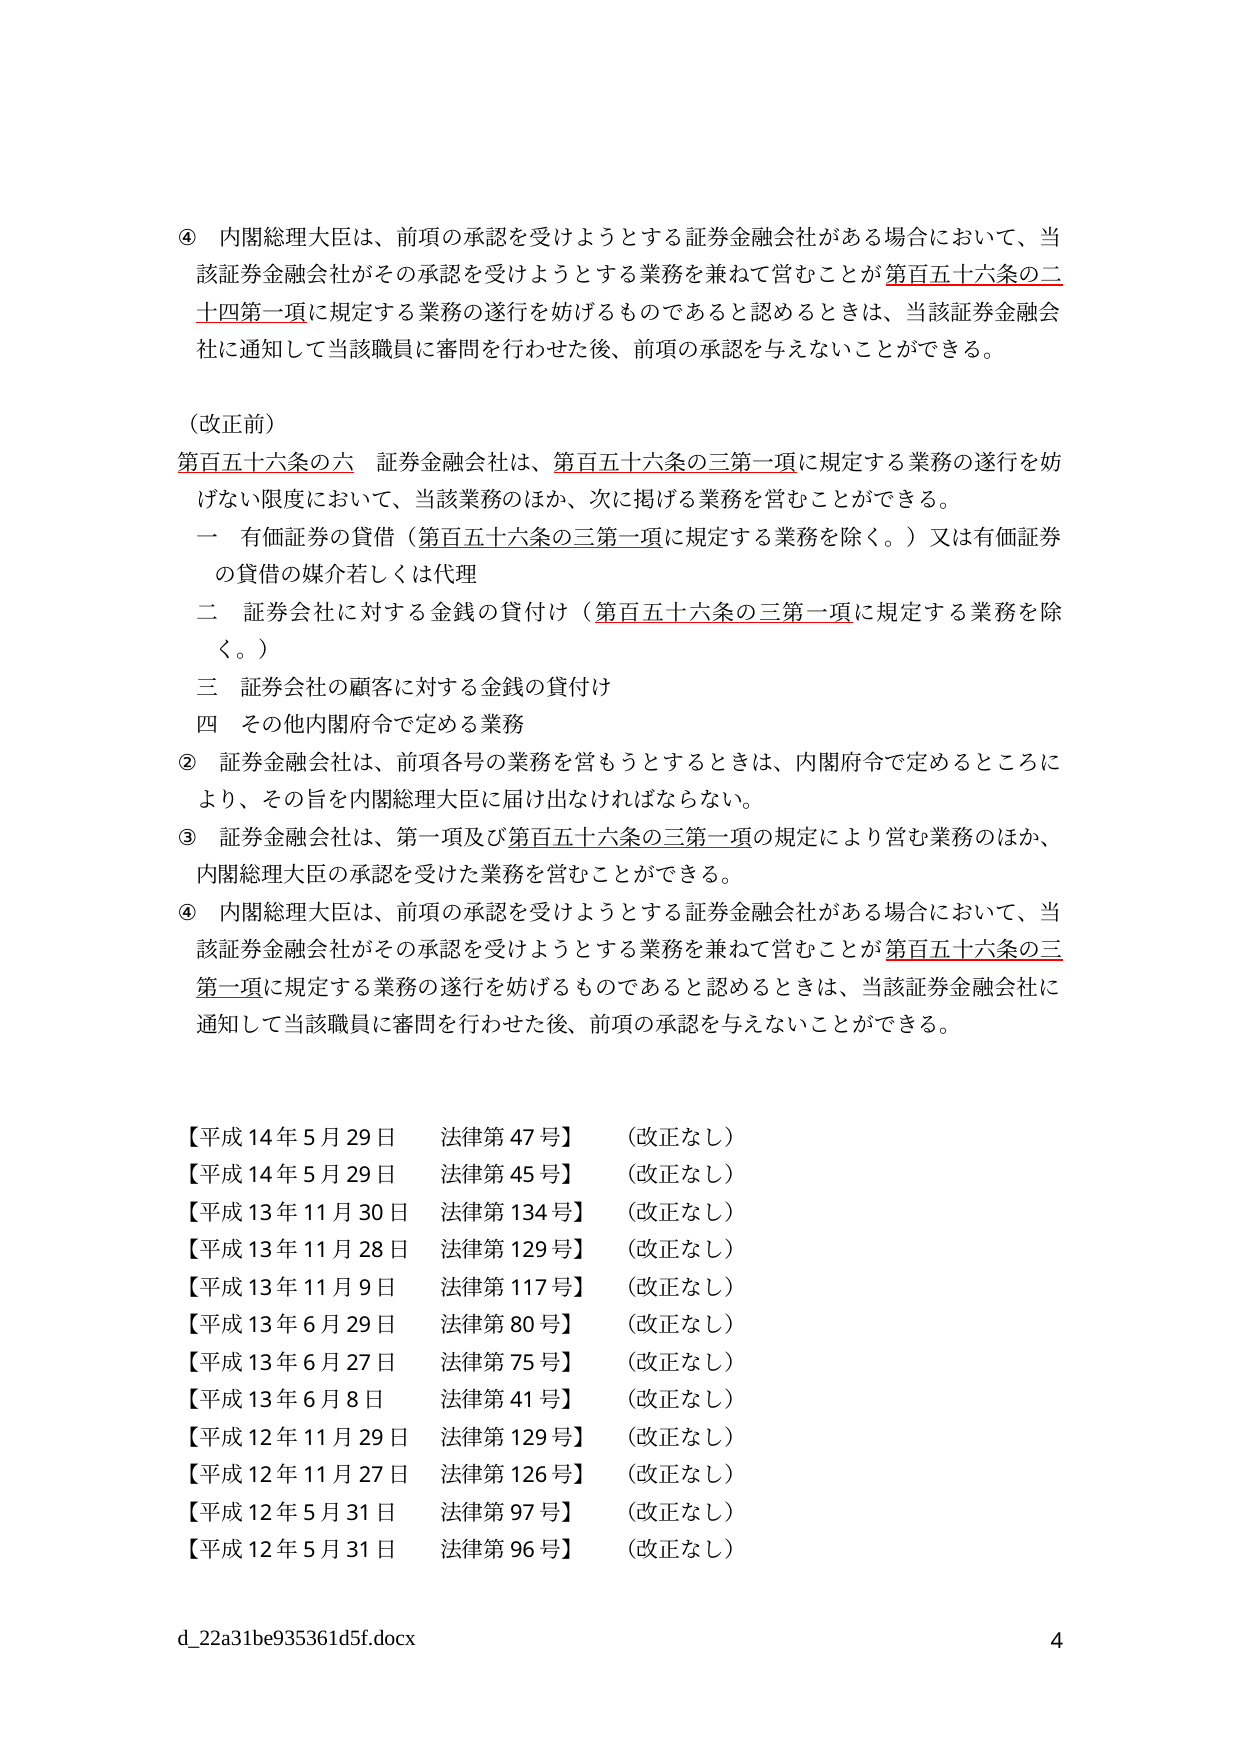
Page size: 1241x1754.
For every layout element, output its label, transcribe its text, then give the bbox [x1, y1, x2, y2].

text 【平成13年11月9日 法律第117号】 （改正なし） [177, 1267, 1063, 1304]
text 【平成12年11月29日 法律第129号】 （改正なし） [177, 1417, 1063, 1454]
text 【平成12年5月31日 法律第96号】 （改正なし） [177, 1529, 1063, 1567]
text 第百五十六条の六 証券金融会社は、第百五十六条の三第一項に規定する業務の遂行を妨げない限度において、当該業務のほか、次に掲げる業務を営むことができる。 [177, 442, 1063, 517]
text 【平成13年6月29日 法律第80号】 （改正なし） [177, 1304, 1063, 1342]
text 一 有価証券の貸借（第百五十六条の三第一項に規定する業務を除く。）又は有価証券の貸借の媒介若しくは代理 [196, 517, 1063, 592]
text 【平成13年6月27日 法律第75号】 （改正なし） [177, 1342, 1063, 1379]
text 【平成14年5月29日 法律第47号】 （改正なし） [177, 1117, 1063, 1154]
text 【平成13年11月30日 法律第134号】 （改正なし） [177, 1192, 1063, 1229]
text 【平成13年11月28日 法律第129号】 （改正なし） [177, 1229, 1063, 1267]
text 四 その他内閣府令で定める業務 [196, 704, 1063, 742]
text 【平成14年5月29日 法律第45号】 （改正なし） [177, 1154, 1063, 1192]
text ③ 証券金融会社は、第一項及び第百五十六条の三第一項の規定により営む業務のほか、内閣総理大臣の承認を受けた業務を営むことができる。 [177, 817, 1063, 892]
text 二 証券会社に対する金銭の貸付け（第百五十六条の三第一項に規定する業務を除く。） [196, 592, 1063, 667]
text ④ 内閣総理大臣は、前項の承認を受けようとする証券金融会社がある場合において、当該証券金融会社がその承認を受けようとする業務を兼ねて営むことが第百五十六条の二十四第一項に規定する業務の遂行を妨げるものであると認めるときは、当該証券金融会社に通知して当該職員に審問を行わせた後、前項の承認を与えないことができる。 [177, 217, 1063, 367]
text ② 証券金融会社は、前項各号の業務を営もうとするときは、内閣府令で定めるところにより、その旨を内閣総理大臣に届け出なければならない。 [177, 742, 1063, 817]
text 三 証券会社の顧客に対する金銭の貸付け [196, 667, 1063, 704]
text ④ 内閣総理大臣は、前項の承認を受けようとする証券金融会社がある場合において、当該証券金融会社がその承認を受けようとする業務を兼ねて営むことが第百五十六条の三第一項に規定する業務の遂行を妨げるものであると認めるときは、当該証券金融会社に通知して当該職員に審問を行わせた後、前項の承認を与えないことができる。 [177, 892, 1063, 1042]
text （改正前） [177, 404, 1063, 442]
text 【平成13年6月8日 法律第41号】 （改正なし） [177, 1379, 1063, 1417]
text 【平成12年11月27日 法律第126号】 （改正なし） [177, 1454, 1063, 1492]
text 【平成12年5月31日 法律第97号】 （改正なし） [177, 1492, 1063, 1529]
